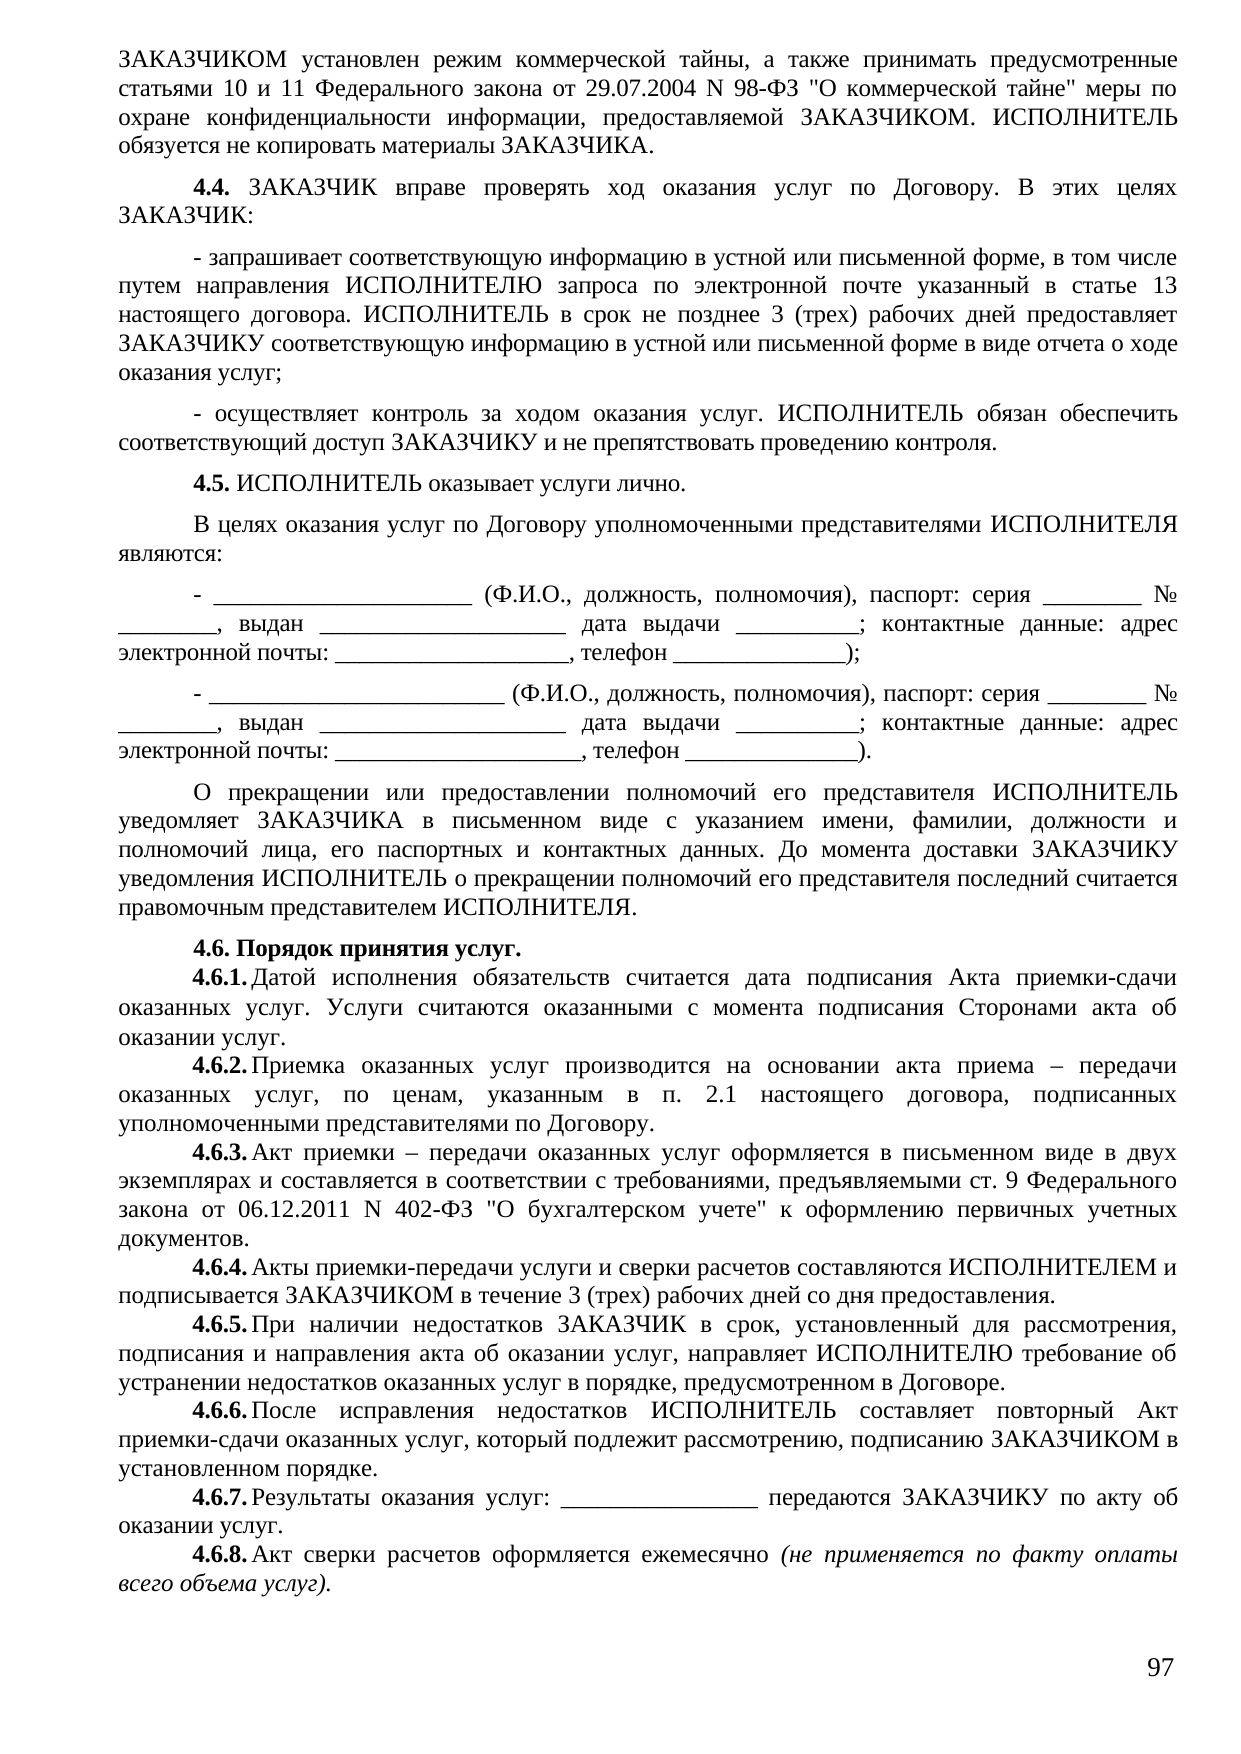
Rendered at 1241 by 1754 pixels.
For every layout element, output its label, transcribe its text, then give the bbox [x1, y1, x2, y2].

list Результаты оказания услуг: ________________ передаются ЗАКАЗЧИКУ по акту об оказании услуг. [118, 1482, 1178, 1539]
list Акт сверки расчетов оформляется ежемесячно (не применяется по факту оплаты всего объема услуг). [118, 1539, 1178, 1597]
text О прекращении или предоставлении полномочий его представителя ИСПОЛНИТЕЛЬ уведомляет ЗАКАЗЧИКА в письменном виде с указанием имени, фамилии, должности и полномочий лица, его паспортных и контактных данных. До момента доставки ЗАКАЗЧИКУ уведомления ИСПОЛНИТЕЛЬ о прекращении полномочий его представителя последний считается правомочным представителем ИСПОЛНИТЕЛЯ. [118, 777, 1178, 921]
text 4.4. ЗАКАЗЧИК вправе проверять ход оказания услуг по Договору. В этих целях ЗАКАЗЧИК: [118, 172, 1178, 229]
text - _____________________ (Ф.И.О., должность, полномочия), паспорт: серия ________ № ________, выдан ____________________ дата выдачи __________; контактные данные: адрес электронной почты: ___________________, телефон ______________); [118, 579, 1178, 666]
list Датой исполнения обязательств считается дата подписания Акта приемки-сдачи оказанных услуг. Услуги считаются оказанными с момента подписания Сторонами акта об оказании услуг. [118, 962, 1178, 1050]
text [118, 44, 1178, 159]
text В целях оказания услуг по Договору уполномоченными представителями ИСПОЛНИТЕЛЯ являются: [118, 509, 1178, 567]
list Акт приемки – передачи оказанных услуг оформляется в письменном виде в двух экземплярах и составляется в соответствии с требованиями, предъявляемыми ст. 9 Федерального закона от 06.12.2011 N 402-ФЗ "О бухгалтерском учете" к оформлению первичных учетных документов. [118, 1137, 1178, 1252]
list При наличии недостатков ЗАКАЗЧИК в срок, установленный для рассмотрения, подписания и направления акта об оказании услуг, направляет ИСПОЛНИТЕЛЮ требование об устранении недостатков оказанных услуг в порядке, предусмотренном в Договоре. [118, 1309, 1178, 1395]
list Приемка оказанных услуг производится на основании акта приема – передачи оказанных услуг, по ценам, указанным в п. 2.1 настоящего договора, подписанных уполномоченными представителями по Договору. [118, 1050, 1178, 1137]
text 4.6. Порядок принятия услуг. [118, 933, 1178, 962]
text - осуществляет контроль за ходом оказания услуг. ИСПОЛНИТЕЛЬ обязан обеспечить соответствующий доступ ЗАКАЗЧИКУ и не препятствовать проведению контроля. [118, 398, 1178, 456]
text - ________________________ (Ф.И.О., должность, полномочия), паспорт: серия ________ № ________, выдан ____________________ дата выдачи __________; контактные данные: адрес электронной почты: ____________________, телефон ______________). [118, 678, 1178, 764]
text - запрашивает соответствующую информацию в устной или письменной форме, в том числе путем направления ИСПОЛНИТЕЛЮ запроса по электронной почте указанный в статье 13 настоящего договора. ИСПОЛНИТЕЛЬ в срок не позднее 3 (трех) рабочих дней предоставляет ЗАКАЗЧИКУ соответствующую информацию в устной или письменной форме в виде отчета о ходе оказания услуг; [118, 242, 1178, 386]
list После исправления недостатков ИСПОЛНИТЕЛЬ составляет повторный Акт приемки-сдачи оказанных услуг, который подлежит рассмотрению, подписанию ЗАКАЗЧИКОМ в установленном порядке. [118, 1395, 1178, 1482]
text 4.5. ИСПОЛНИТЕЛЬ оказывает услуги лично. [118, 468, 1178, 497]
list Акты приемки-передачи услуги и сверки расчетов составляются ИСПОЛНИТЕЛЕМ и подписывается ЗАКАЗЧИКОМ в течение 3 (трех) рабочих дней со дня предоставления. [118, 1252, 1178, 1309]
